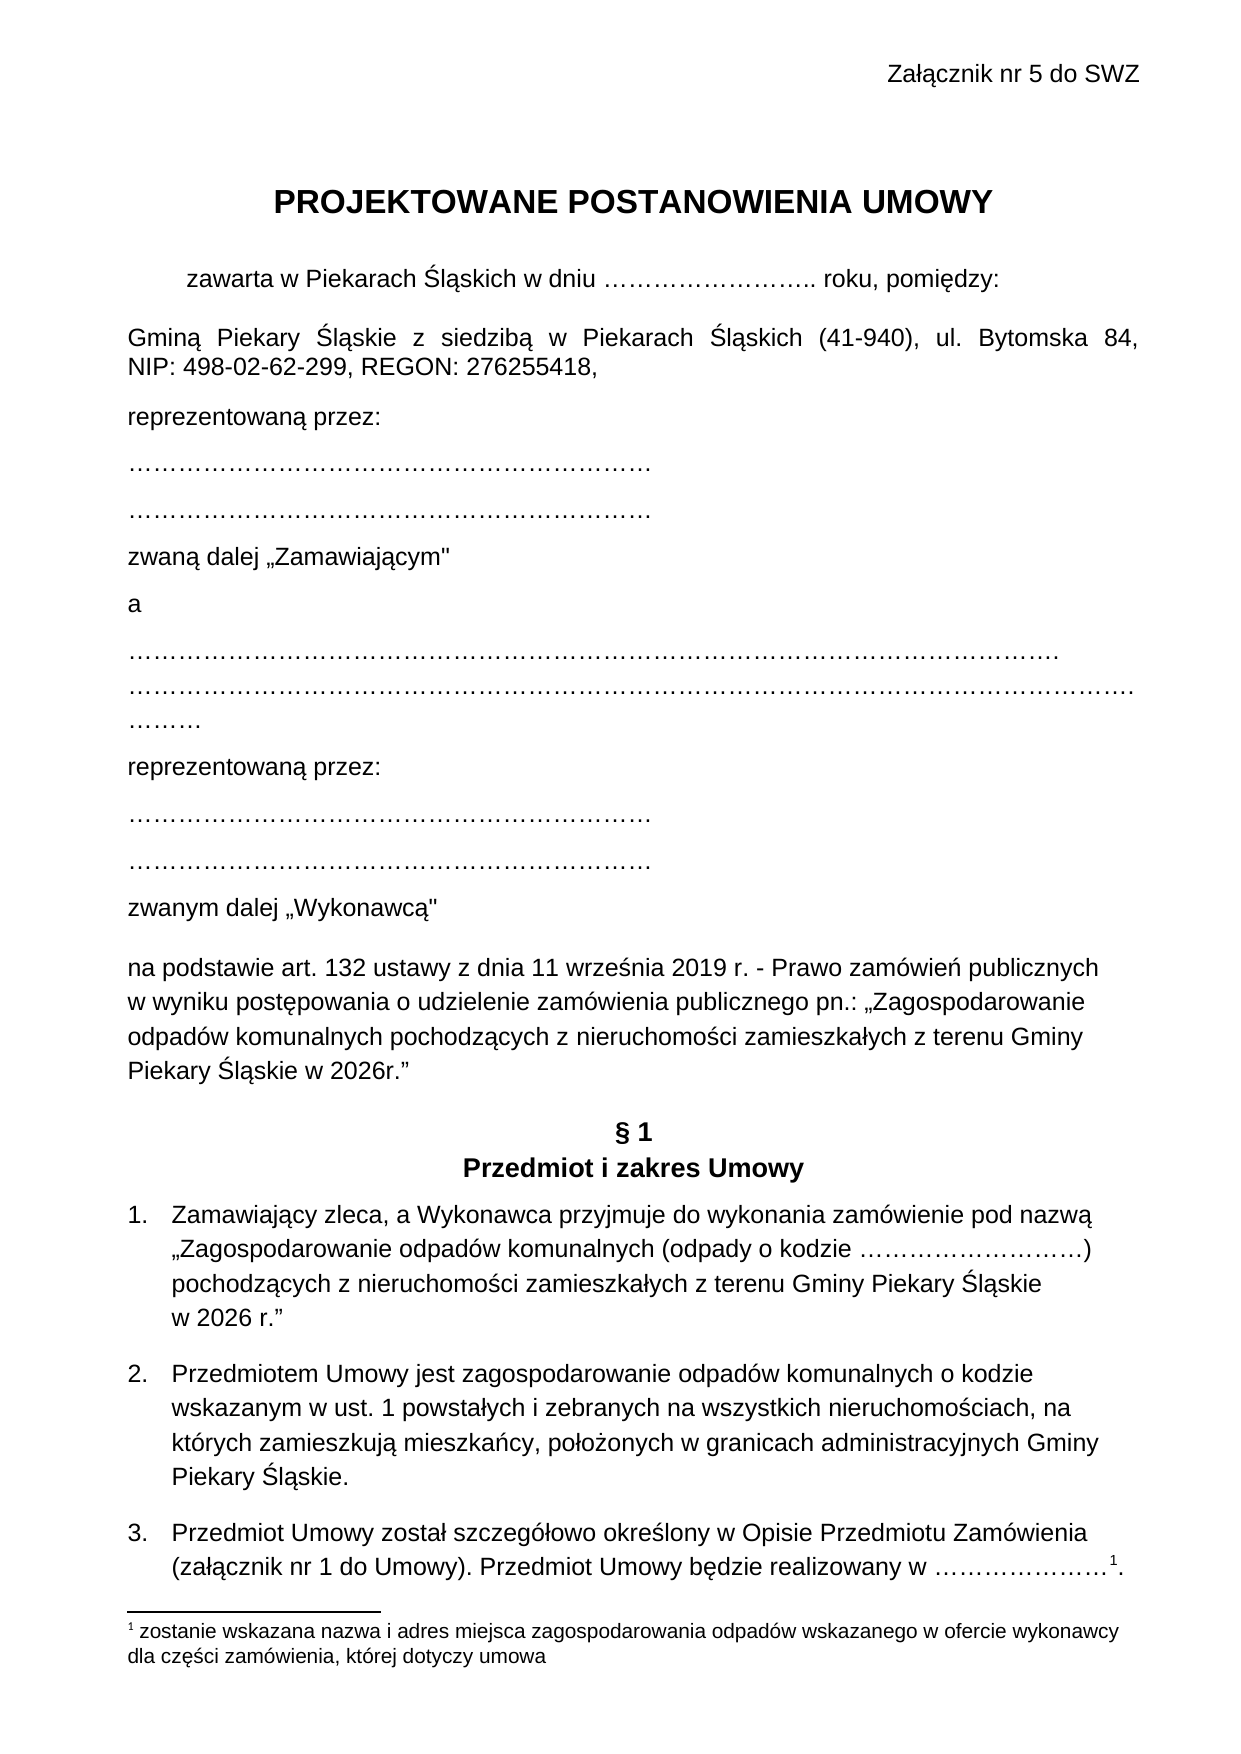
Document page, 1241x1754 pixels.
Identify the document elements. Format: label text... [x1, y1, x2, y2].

text ……………………………………………………… [127, 846, 1140, 875]
text reprezentowaną przez: [127, 752, 1140, 781]
text a [127, 589, 1140, 618]
list Zamawiający zleca, a Wykonawca przyjmuje do wykonania zamówienie pod nazwą „Zagospodarowanie odpadów komunalnych (odpady o kodzie ………………………) pochodzących z nieruchomości zamieszkałych z terenu Gminy Piekary Śląskie w 2026 r.” [127, 1200, 1140, 1332]
text ……………………………………………………… [127, 799, 1140, 828]
text ……………………………………………………… [127, 495, 1140, 524]
text reprezentowaną przez: [127, 401, 1140, 430]
text ……………………………………………………… [127, 448, 1140, 477]
text na podstawie art. 132 ustawy z dnia 11 września 2019 r. - Prawo zamówień publicznych w wyniku postępowania o udzielenie zamówienia publicznego pn.: „Zagospodarowanie odpadów komunalnych pochodzących z nieruchomości zamieszkałych z terenu Gminy Piekary Śląskie w 2026r.” [127, 953, 1140, 1085]
subtitle § 1 Przedmiot i zakres Umowy [127, 1116, 1140, 1183]
text ………………………………………………………………………………………………….………………………………………………………………………………………………………….……… [127, 636, 1140, 734]
list Przedmiotem Umowy jest zagospodarowanie odpadów komunalnych o kodzie wskazanym w ust. 1 powstałych i zebranych na wszystkich nieruchomościach, na których zamieszkują mieszkańcy, położonych w granicach administracyjnych Gminy Piekary Śląskie. [127, 1359, 1140, 1491]
text zwanym dalej „Wykonawcą" [127, 893, 1140, 922]
list Przedmiot Umowy został szczegółowo określony w Opisie Przedmiotu Zamówienia (załącznik nr 1 do Umowy). Przedmiot Umowy będzie realizowany w …………………. [127, 1517, 1140, 1581]
text zwaną dalej „Zamawiającym" [127, 542, 1140, 571]
subtitle PROJEKTOWANE POSTANOWIENIA UMOWY [127, 182, 1140, 220]
text zawarta w Piekarach Śląskich w dniu …………………….. roku, pomiędzy: [186, 264, 1140, 292]
text Gminą Piekary Śląskie z siedzibą w Piekarach Śląskich (41-940), ul. Bytomska 84, NIP: 498-02-62-299, REGON: 276255418, [127, 323, 1140, 381]
